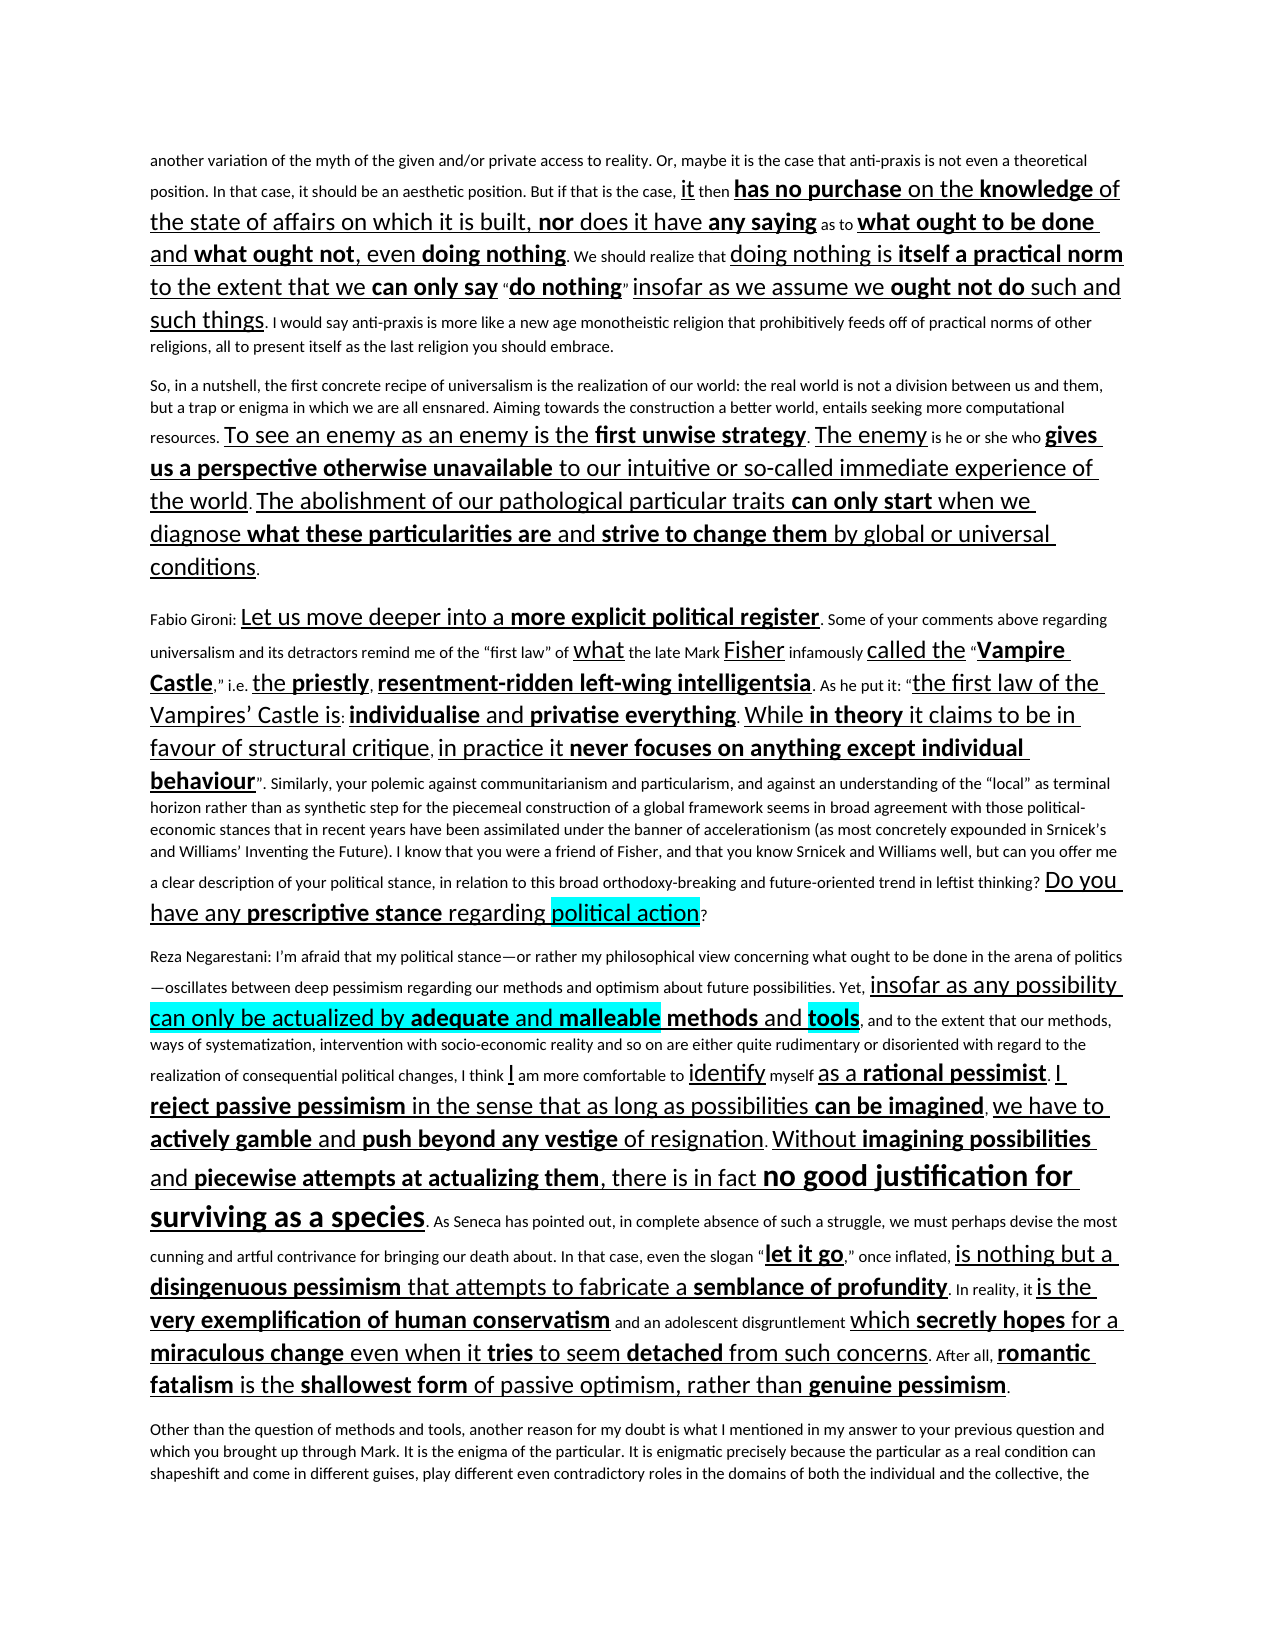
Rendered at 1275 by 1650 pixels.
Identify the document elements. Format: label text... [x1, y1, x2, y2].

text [150, 150, 1125, 357]
text So, in a nutshell, the first concrete recipe of universalism is the realization of our world: the real world is not a division between us and them, but a trap or enigma in which we are all ensnared. Aiming towards the construction a better world, entails seeking more computational resources. To see an enemy as an enemy is the first unwise strategy. The enemy is he or she who gives us a perspective otherwise unavailable to our intuitive or so-called immediate experience of the world. The abolishment of our pathological particular traits can only start when we diagnose what these particularities are and strive to change them by global or universal conditions. [150, 375, 1125, 582]
text Reza Negarestani: I’m afraid that my political stance—or rather my philosophical view concerning what ought to be done in the arena of politics—oscillates between deep pessimism regarding our methods and optimism about future possibilities. Yet, insofar as any possibility can only be actualized by adequate and malleable methods and tools, and to the extent that our methods, ways of systematization, intervention with socio-economic reality and so on are either quite rudimentary or disoriented with regard to the realization of consequential political changes, I think I am more comfortable to identify myself as a rational pessimist. I reject passive pessimism in the sense that as long as possibilities can be imagined, we have to actively gamble and push beyond any vestige of resignation. Without imagining possibilities and piecewise attempts at actualizing them, there is in fact no good justification for surviving as a species. As Seneca has pointed out, in complete absence of such a struggle, we must perhaps devise the most cunning and artful contrivance for bringing our death about. In that case, even the slogan “let it go,” once inflated, is nothing but a disingenuous pessimism that attempts to fabricate a semblance of profundity. In reality, it is the very exemplification of human conservatism and an adolescent disgruntlement which secretly hopes for a miraculous change even when it tries to seem detached from such concerns. After all, romantic fatalism is the shallowest form of passive optimism, rather than genuine pessimism. [150, 946, 1125, 1400]
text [150, 1419, 1125, 1483]
text Fabio Gironi: Let us move deeper into a more explicit political register. Some of your comments above regarding universalism and its detractors remind me of the “first law” of what the late Mark Fisher infamously called the “Vampire Castle,” i.e. the priestly, resentment-ridden left-wing intelligentsia. As he put it: “the first law of the Vampires’ Castle is: individualise and privatise everything. While in theory it claims to be in favour of structural critique, in practice it never focuses on anything except individual behaviour”. Similarly, your polemic against communitarianism and particularism, and against an understanding of the “local” as terminal horizon rather than as synthetic step for the piecemeal construction of a global framework seems in broad agreement with those political-economic stances that in recent years have been assimilated under the banner of accelerationism (as most concretely expounded in Srnicek’s and Williams’ Inventing the Future). I know that you were a friend of Fisher, and that you know Srnicek and Williams well, but can you offer me a clear description of your political stance, in relation to this broad orthodoxy-breaking and future-oriented trend in leftist thinking? Do you have any prescriptive stance regarding political action? [150, 601, 1125, 927]
